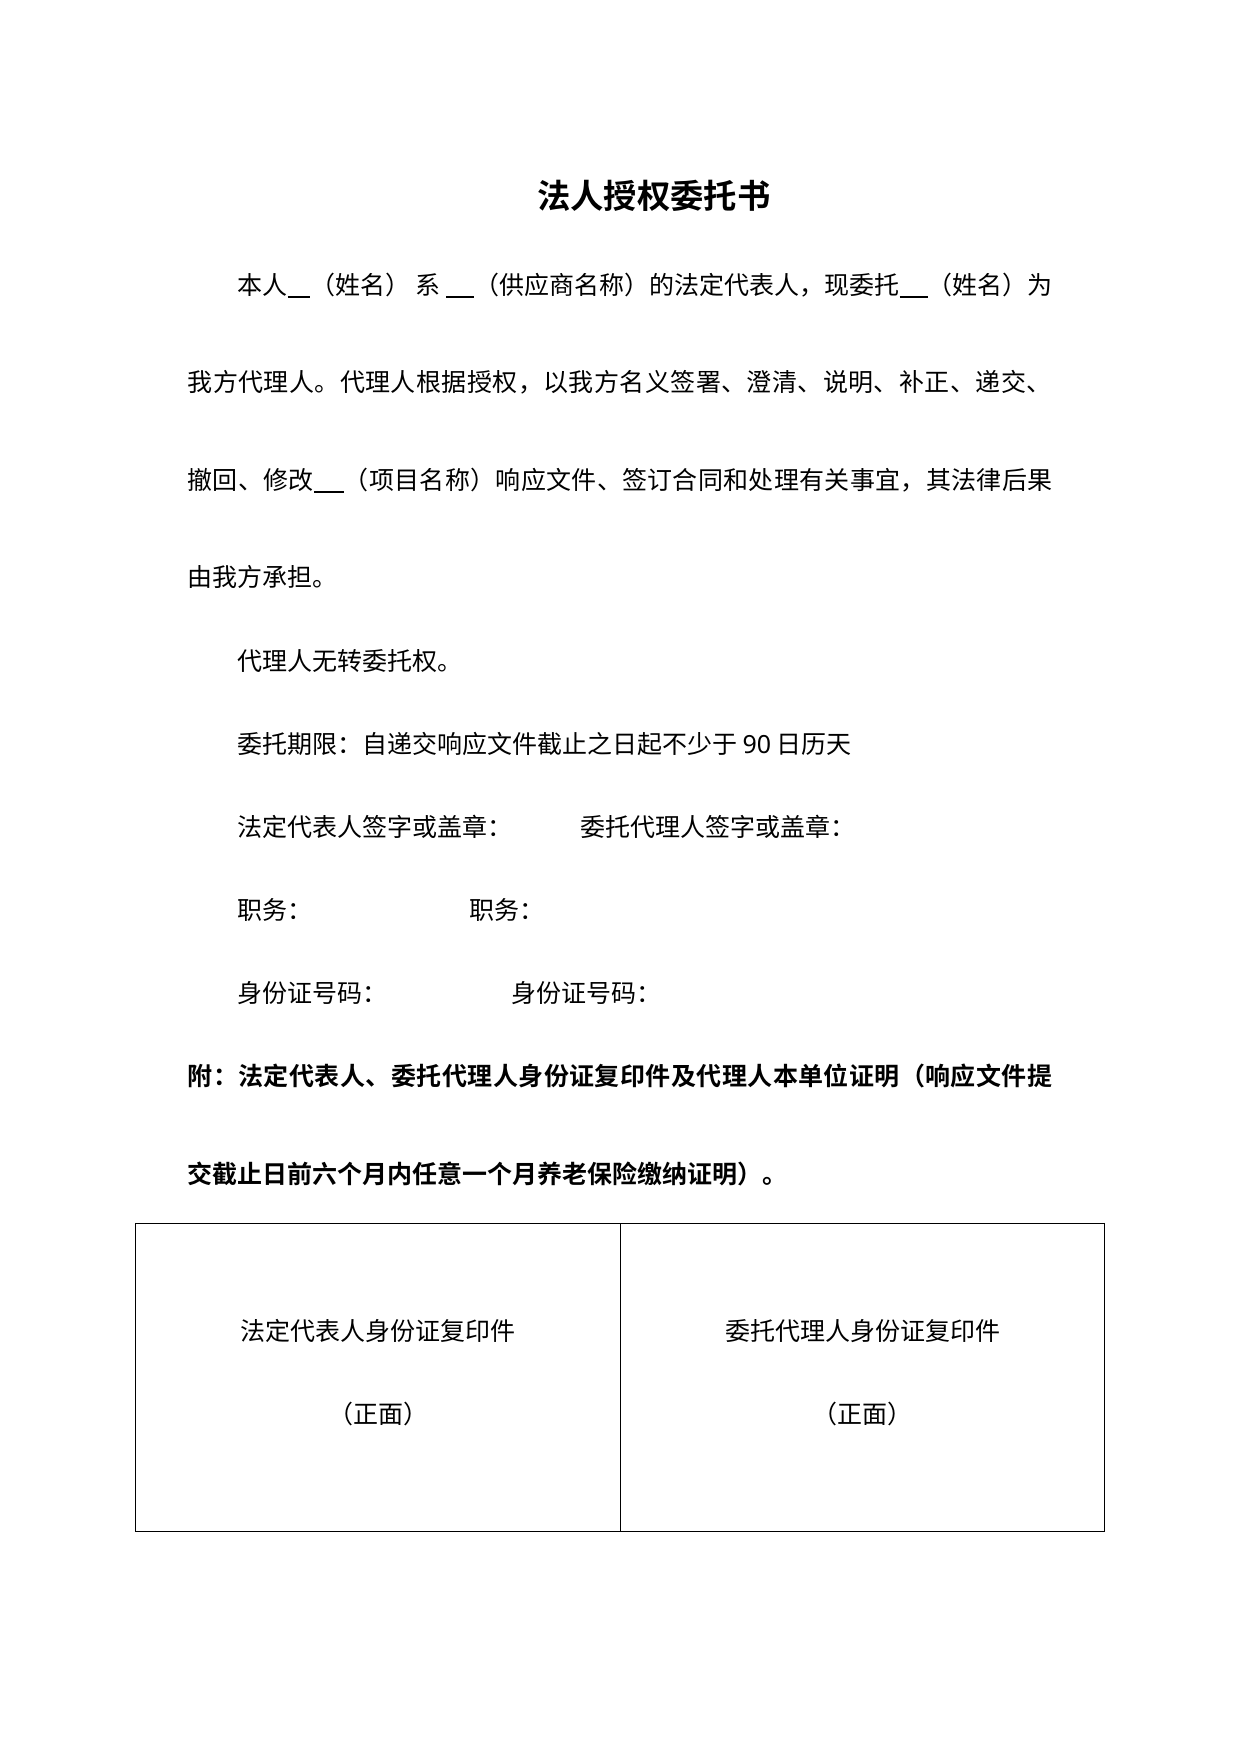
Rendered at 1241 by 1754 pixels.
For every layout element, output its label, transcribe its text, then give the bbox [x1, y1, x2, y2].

text 职务： 职务： [187, 876, 1053, 941]
text 本人 （姓名） 系 （供应商名称）的法定代表人，现委托 （姓名）为我方代理人。代理人根据授权，以我方名义签署、澄清、说明、补正、递交、撤回、修改 （项目名称）响应文件、签订合同和处理有关事宜，其法律后果由我方承担。 [187, 251, 1053, 608]
text 附：法定代表人、委托代理人身份证复印件及代理人本单位证明（响应文件提交截止日前六个月内任意一个月养老保险缴纳证明）。 [187, 1042, 1053, 1205]
text 委托期限：自递交响应文件截止之日起不少于90日历天 [187, 710, 1053, 775]
text 代理人无转委托权。 [187, 627, 1053, 692]
table_header 法定代表人身份证复印件 （正面） [136, 1224, 620, 1531]
table_header 委托代理人身份证复印件 （正面） [621, 1224, 1104, 1531]
text 身份证号码： 身份证号码： [187, 959, 1053, 1024]
text 法人授权委托书 [187, 162, 1053, 227]
text 法定代表人签字或盖章： 委托代理人签字或盖章： [187, 793, 1053, 858]
